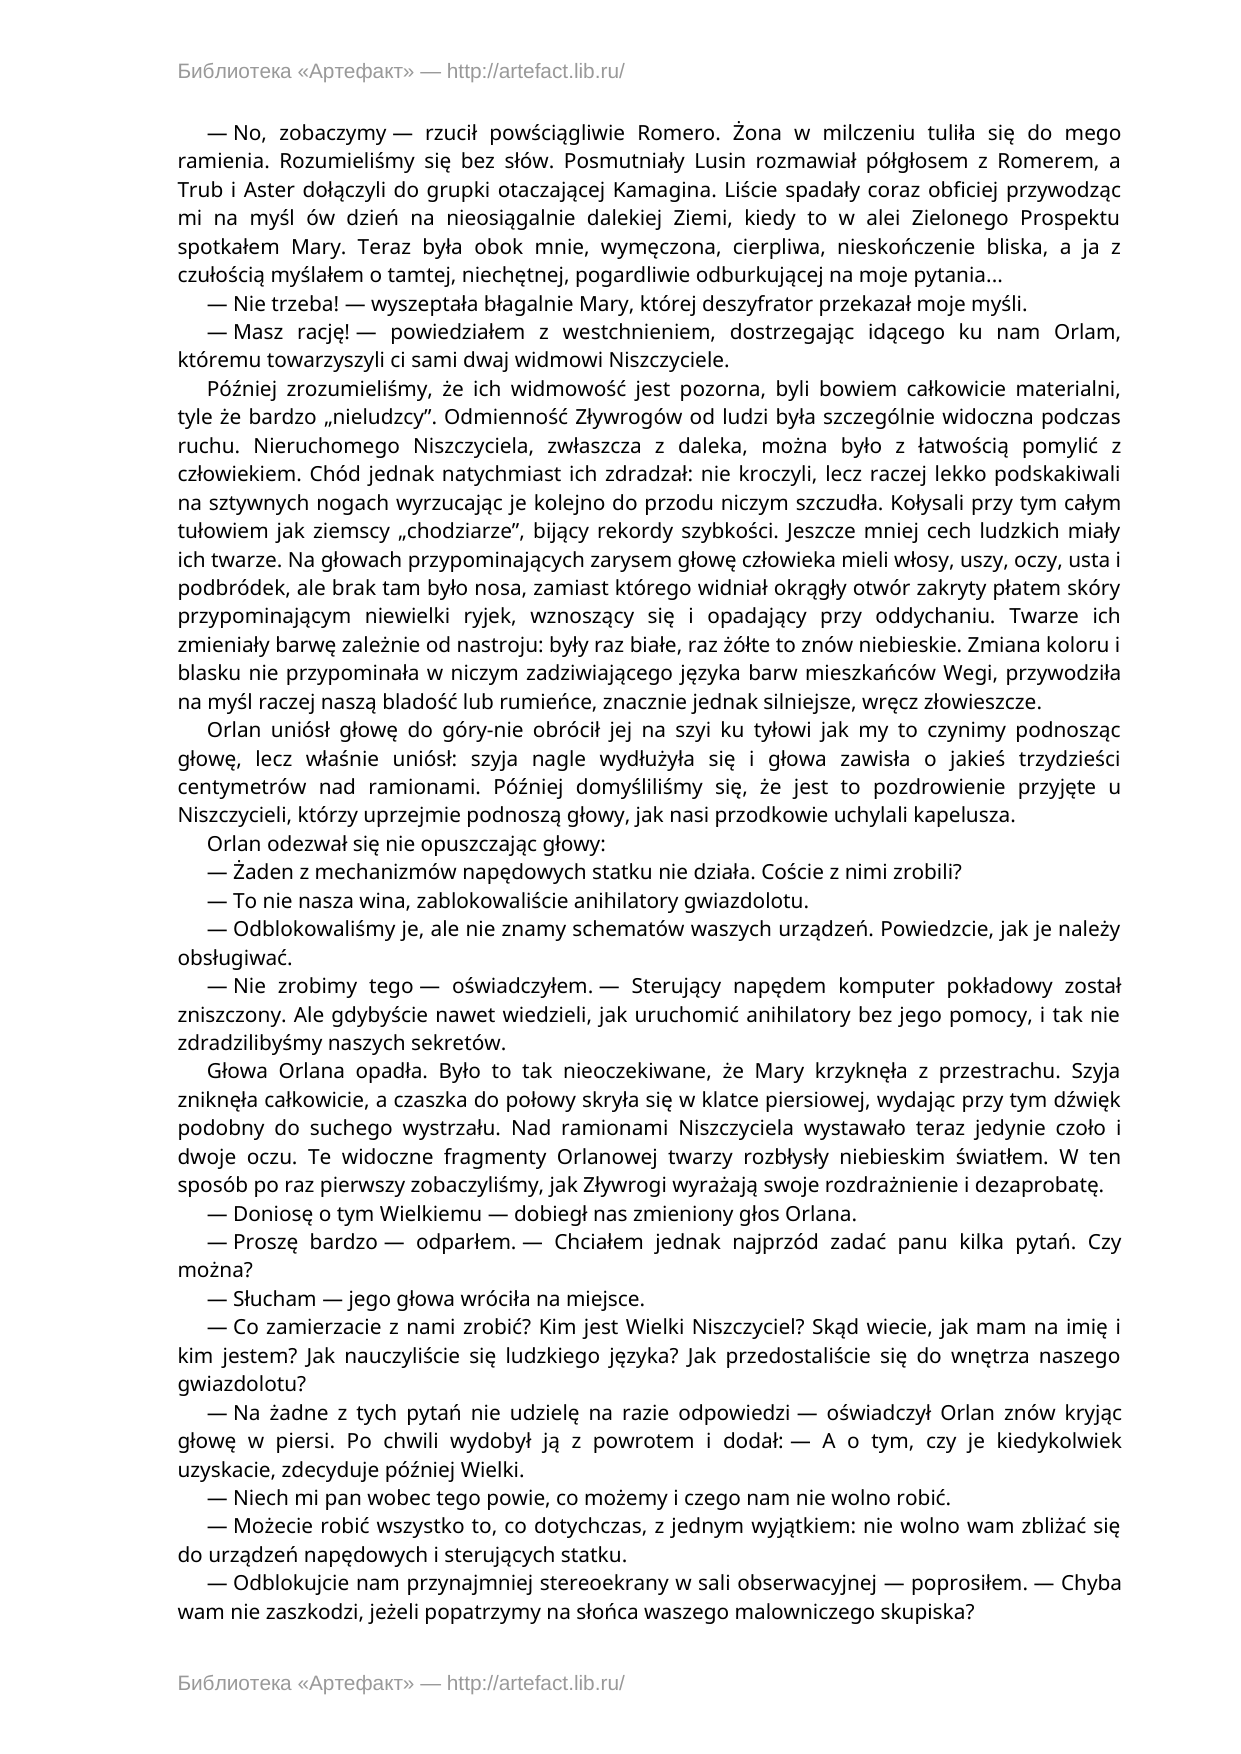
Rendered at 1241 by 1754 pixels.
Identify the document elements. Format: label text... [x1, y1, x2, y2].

text — Odblokujcie nam przynajmniej stereoekrany w sali obserwacyjnej — poprosiłem. — Chyba wam nie zaszkodzi, jeżeli popatrzymy na słońca waszego malowniczego skupiska? [177, 1568, 1122, 1625]
text — Nie trzeba! — wyszeptała błagalnie Mary, której deszyfrator przekazał moje myśli. [177, 289, 1122, 317]
text — Doniosę o tym Wielkiemu — dobiegł nas zmieniony głos Orlana. [177, 1199, 1122, 1227]
text Orlan uniósł głowę do góry-nie obrócił jej na szyi ku tyłowi jak my to czynimy podnosząc głowę, lecz właśnie uniósł: szyja nagle wydłużyła się i głowa zawisła o jakieś trzydzieści centymetrów nad ramionami. Później domyśliliśmy się, że jest to pozdrowienie przyjęte u Niszczycieli, którzy uprzejmie podnoszą głowy, jak nasi przodkowie uchylali kapelusza. [177, 715, 1122, 829]
text — Co zamierzacie z nami zrobić? Kim jest Wielki Niszczyciel? Skąd wiecie, jak mam na imię i kim jestem? Jak nauczyliście się ludzkiego języka? Jak przedostaliście się do wnętrza naszego gwiazdolotu? [177, 1312, 1122, 1398]
text — Nie zrobimy tego — oświadczyłem. — Sterujący napędem komputer pokładowy został zniszczony. Ale gdybyście nawet wiedzieli, jak uruchomić anihilatory bez jego pomocy, i tak nie zdradzilibyśmy naszych sekretów. [177, 971, 1122, 1057]
text — Masz rację! — powiedziałem z westchnieniem, dostrzegając idącego ku nam Orlam, któremu towarzyszyli ci sami dwaj widmowi Niszczyciele. [177, 317, 1122, 374]
text — To nie nasza wina, zablokowaliście anihilatory gwiazdolotu. [177, 886, 1122, 914]
text — Słucham — jego głowa wróciła na miejsce. [177, 1284, 1122, 1312]
text — No, zobaczymy — rzucił powściągliwie Romero. Żona w milczeniu tuliła się do mego ramienia. Rozumieliśmy się bez słów. Posmutniały Lusin rozmawiał półgłosem z Romerem, a Trub i Aster dołączyli do grupki otaczającej Kamagina. Liście spadały coraz obficiej przywodząc mi na myśl ów dzień na nieosiągalnie dalekiej Ziemi, kiedy to w alei Zielonego Prospektu spotkałem Mary. Teraz była obok mnie, wymęczona, cierpliwa, nieskończenie bliska, a ja z czułością myślałem o tamtej, niechętnej, pogardliwie odburkującej na moje pytania... [177, 118, 1122, 289]
text — Proszę bardzo — odparłem. — Chciałem jednak najprzód zadać panu kilka pytań. Czy można? [177, 1227, 1122, 1284]
text — Możecie robić wszystko to, co dotychczas, z jednym wyjątkiem: nie wolno wam zbliżać się do urządzeń napędowych i sterujących statku. [177, 1512, 1122, 1568]
text Głowa Orlana opadła. Było to tak nieoczekiwane, że Mary krzyknęła z przestrachu. Szyja zniknęła całkowicie, a czaszka do połowy skryła się w klatce piersiowej, wydając przy tym dźwięk podobny do suchego wystrzału. Nad ramionami Niszczyciela wystawało teraz jedynie czoło i dwoje oczu. Te widoczne fragmenty Orlanowej twarzy rozbłysły niebieskim światłem. W ten sposób po raz pierwszy zobaczyliśmy, jak Zływrogi wyrażają swoje rozdrażnienie i dezaprobatę. [177, 1057, 1122, 1199]
text Orlan odezwał się nie opuszczając głowy: [177, 829, 1122, 857]
text Później zrozumieliśmy, że ich widmowość jest pozorna, byli bowiem całkowicie materialni, tyle że bardzo „nieludzcy”. Odmienność Zływrogów od ludzi była szczególnie widoczna podczas ruchu. Nieruchomego Niszczyciela, zwłaszcza z daleka, można było z łatwością pomylić z człowiekiem. Chód jednak natychmiast ich zdradzał: nie kroczyli, lecz raczej lekko podskakiwali na sztywnych nogach wyrzucając je kolejno do przodu niczym szczudła. Kołysali przy tym całym tułowiem jak ziemscy „chodziarze”, bijący rekordy szybkości. Jeszcze mniej cech ludzkich miały ich twarze. Na głowach przypominających zarysem głowę człowieka mieli włosy, uszy, oczy, usta i podbródek, ale brak tam było nosa, zamiast którego widniał okrągły otwór zakryty płatem skóry przypominającym niewielki ryjek, wznoszący się i opadający przy oddychaniu. Twarze ich zmieniały barwę zależnie od nastroju: były raz białe, raz żółte to znów niebieskie. Zmiana koloru i blasku nie przypominała w niczym zadziwiającego języka barw mieszkańców Wegi, przywodziła na myśl raczej naszą bladość lub rumieńce, znacznie jednak silniejsze, wręcz złowieszcze. [177, 374, 1122, 715]
text — Niech mi pan wobec tego powie, co możemy i czego nam nie wolno robić. [177, 1483, 1122, 1512]
text — Na żadne z tych pytań nie udzielę na razie odpowiedzi — oświadczył Orlan znów kryjąc głowę w piersi. Po chwili wydobył ją z powrotem i dodał: — A o tym, czy je kiedykolwiek uzyskacie, zdecyduje później Wielki. [177, 1398, 1122, 1483]
text — Żaden z mechanizmów napędowych statku nie działa. Coście z nimi zrobili? [177, 857, 1122, 886]
text — Odblokowaliśmy je, ale nie znamy schematów waszych urządzeń. Powiedzcie, jak je należy obsługiwać. [177, 914, 1122, 971]
